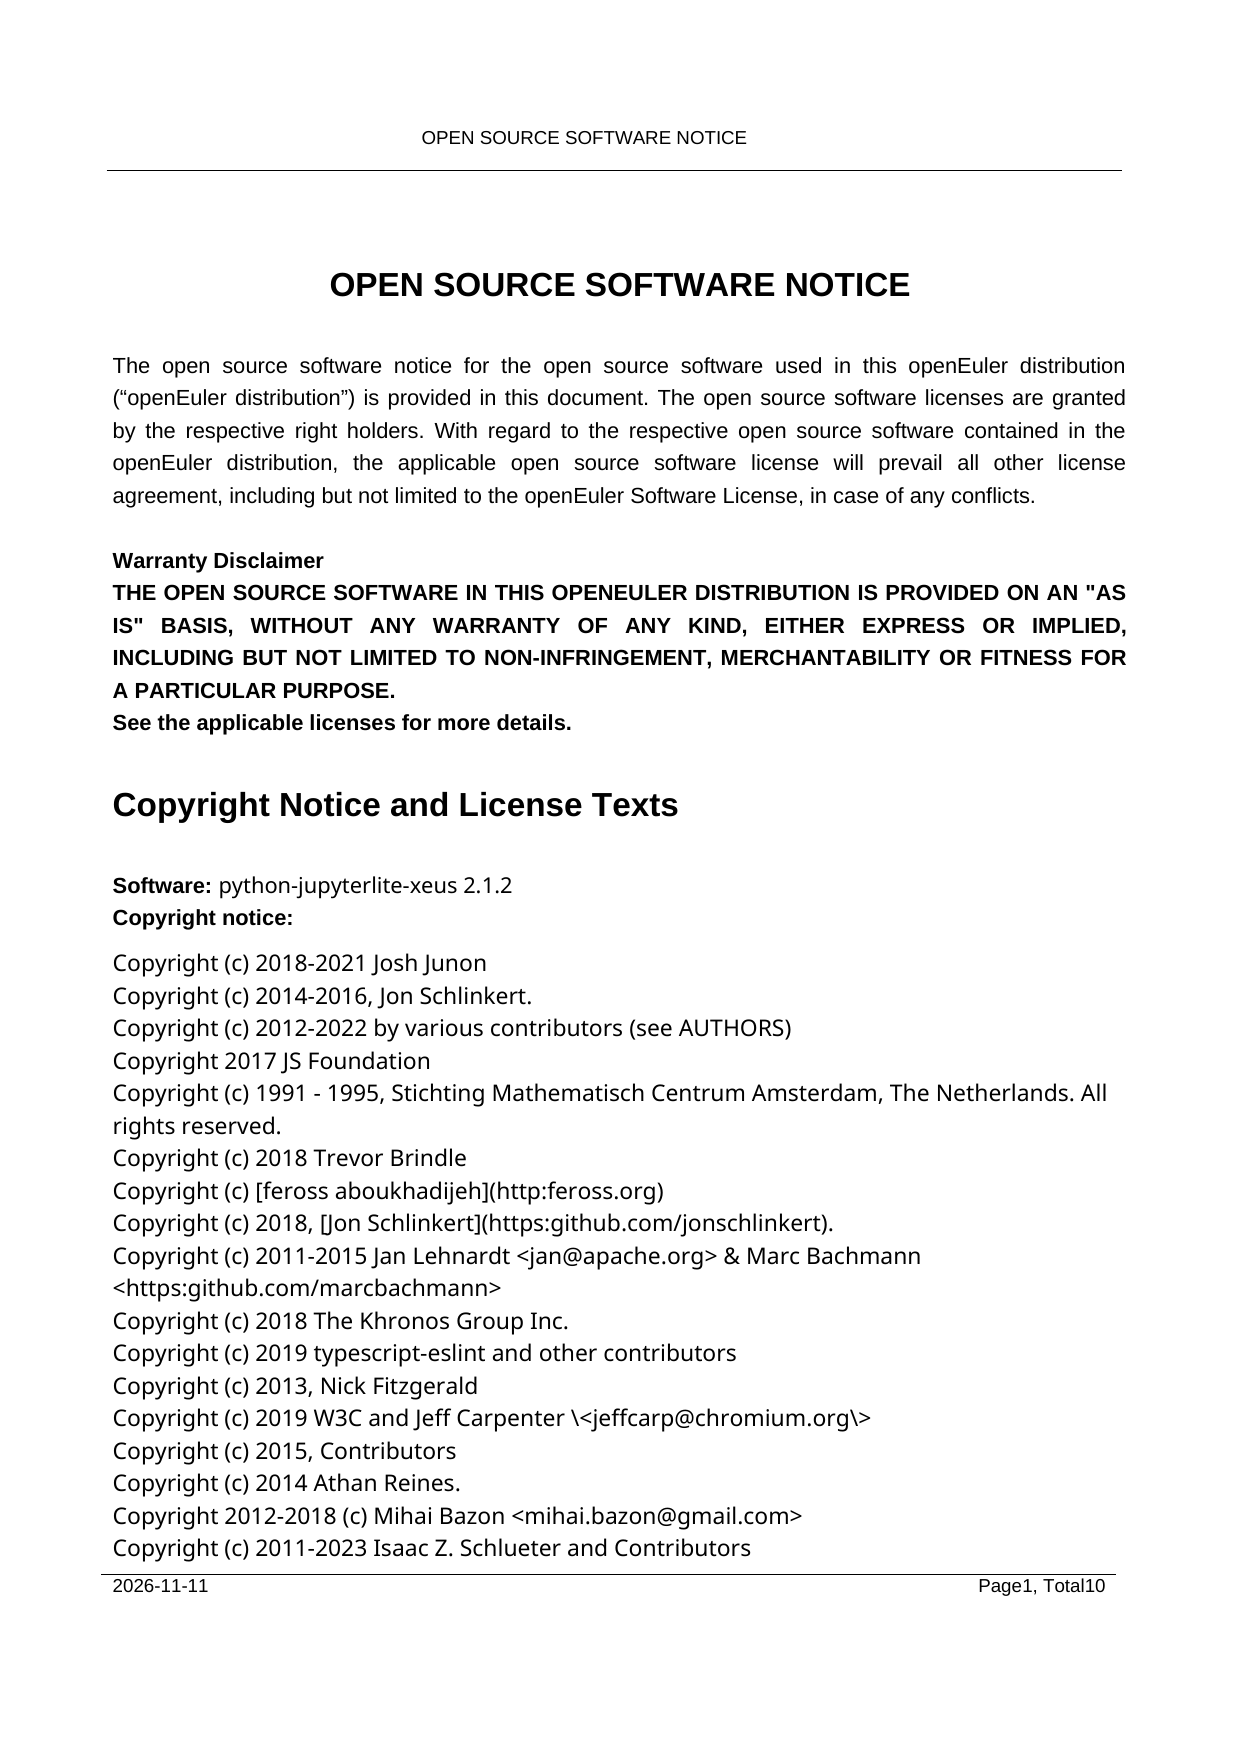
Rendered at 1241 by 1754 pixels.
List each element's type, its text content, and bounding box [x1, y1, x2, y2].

text Copyright notice: [112, 901, 1128, 934]
text OPEN SOURCE SOFTWARE NOTICE [112, 251, 1128, 316]
text Copyright Notice and License Texts [112, 771, 1128, 836]
text THE OPEN SOURCE SOFTWARE IN THIS OPENEULER DISTRIBUTION IS PROVIDED ON AN "AS IS" BASIS, WITHOUT ANY WARRANTY OF ANY KIND, EITHER EXPRESS OR IMPLIED, INCLUDING BUT NOT LIMITED TO NON-INFRINGEMENT, MERCHANTABILITY OR FITNESS FOR A PARTICULAR PURPOSE. See the applicable licenses for more details. [112, 576, 1128, 739]
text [112, 947, 1128, 1564]
text The open source software notice for the open source software used in this openEuler distribution (“openEuler distribution”) is provided in this document. The open source software licenses are granted by the respective right holders. With regard to the respective open source software contained in the openEuler distribution, the applicable open source software license will prevail all other license agreement, including but not limited to the openEuler Software License, in case of any conflicts. [112, 349, 1128, 511]
title Software: python-jupyterlite-xeus 2.1.2 [112, 869, 1128, 901]
text Warranty Disclaimer [112, 544, 1128, 576]
